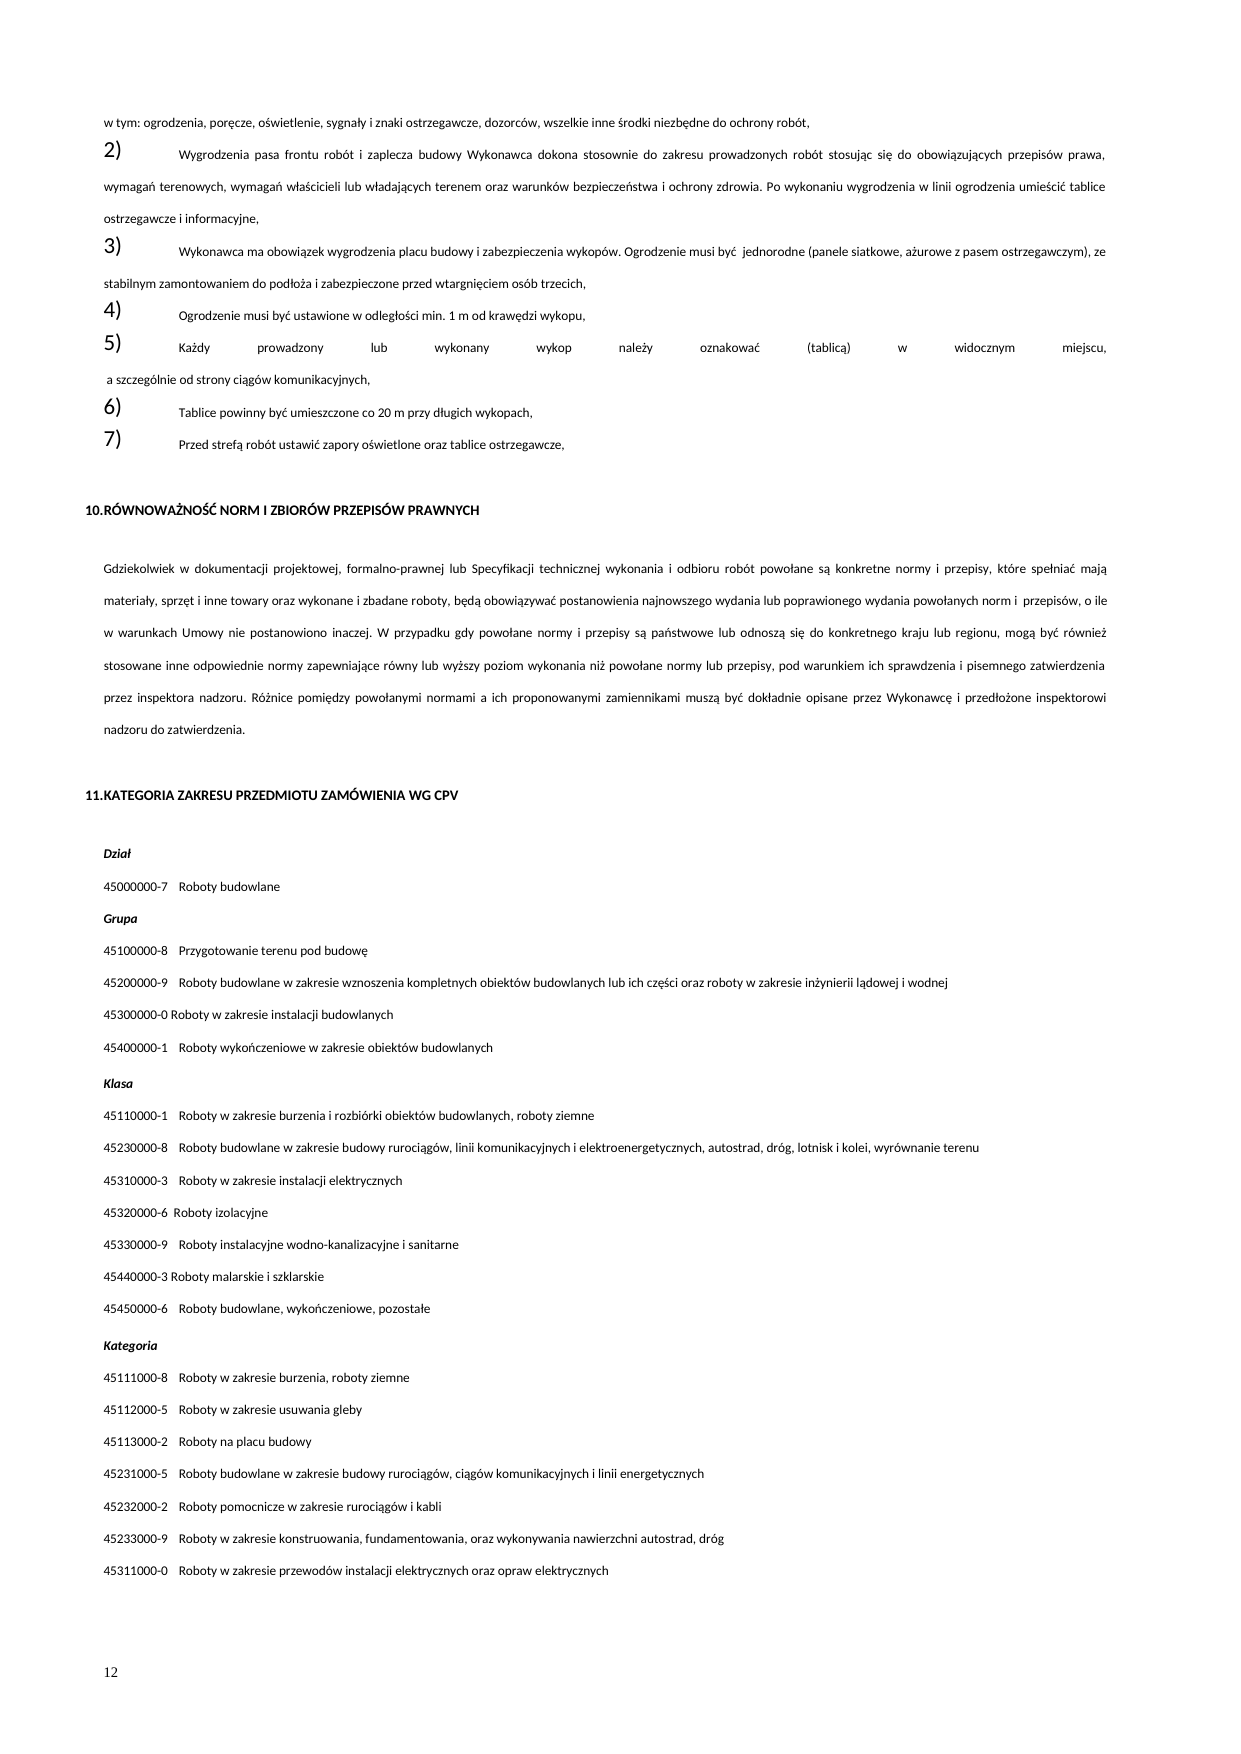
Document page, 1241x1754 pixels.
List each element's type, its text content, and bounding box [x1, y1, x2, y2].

text 45233000-9 Roboty w zakresie konstruowania, fundamentowania, oraz wykonywania nawierzchni autostrad, dróg [103, 1518, 1107, 1546]
text 45100000-8 Przygotowanie terenu pod budowę [103, 931, 1107, 959]
list Przed strefą robót ustawić zapory oświetlone oraz tablice ostrzegawcze, [103, 424, 1107, 452]
text Grupa [103, 898, 1107, 926]
list Ogrodzenie musi być ustawione w odległości min. 1 m od krawędzi wykopu, [103, 296, 1107, 324]
text 45111000-8 Roboty w zakresie burzenia, roboty ziemne [103, 1357, 1107, 1385]
text 45330000-9 Roboty instalacyjne wodno-kanalizacyjne i sanitarne [103, 1224, 1107, 1252]
text Klasa [103, 1063, 1107, 1092]
text 45300000-0 Roboty w zakresie instalacji budowlanych [103, 995, 1107, 1023]
text Dział [103, 834, 1107, 862]
text Kategoria [103, 1325, 1107, 1353]
text 45110000-1 Roboty w zakresie burzenia i rozbiórki obiektów budowlanych, roboty ziemne [103, 1096, 1107, 1124]
text 45310000-3 Roboty w zakresie instalacji elektrycznych [103, 1160, 1107, 1188]
list Wykonawca ma obowiązek wygrodzenia placu budowy i zabezpieczenia wykopów. Ogrodzenie musi być jednorodne (panele siatkowe, ażurowe z pasem ostrzegawczym), ze stabilnym zamontowaniem do podłoża i zabezpieczone przed wtargnięciem osób trzecich, [103, 231, 1107, 291]
text 45311000-0 Roboty w zakresie przewodów instalacji elektrycznych oraz opraw elektrycznych [103, 1551, 1107, 1578]
text 45440000-3 Roboty malarskie i szklarskie [103, 1257, 1107, 1285]
text 45232000-2 Roboty pomocnicze w zakresie rurociągów i kabli [103, 1486, 1107, 1514]
text 45230000-8 Roboty budowlane w zakresie budowy rurociągów, linii komunikacyjnych i elektroenergetycznych, autostrad, dróg, lotnisk i kolei, wyrównanie terenu [103, 1128, 1107, 1156]
list Każdy prowadzony lub wykonany wykop należy oznakować (tablicą) w widocznym miejscu, a szczególnie od strony ciągów komunikacyjnych, [103, 328, 1107, 388]
text 45200000-9 Roboty budowlane w zakresie wznoszenia kompletnych obiektów budowlanych lub ich części oraz roboty w zakresie inżynierii lądowej i wodnej [103, 963, 1107, 991]
text 45000000-7 Roboty budowlane [103, 866, 1107, 894]
list Tablice powinny być umieszczone co 20 m przy długich wykopach, [103, 392, 1107, 420]
text Gdziekolwiek w dokumentacji projektowej, formalno-prawnej lub Specyfikacji technicznej wykonania i odbioru robót powołane są konkretne normy i przepisy, które spełniać mają materiały, sprzęt i inne towary oraz wykonane i zbadane roboty, będą obowiązywać postanowienia najnowszego wydania lub poprawionego wydania powołanych norm i przepisów, o ile w warunkach Umowy nie postanowiono inaczej. W przypadku gdy powołane normy i przepisy są państwowe lub odnoszą się do konkretnego kraju lub regionu, mogą być również stosowane inne odpowiednie normy zapewniające równy lub wyższy poziom wykonania niż powołane normy lub przepisy, pod warunkiem ich sprawdzenia i pisemnego zatwierdzenia przez inspektora nadzoru. Różnice pomiędzy powołanymi normami a ich proponowanymi zamiennikami muszą być dokładnie opisane przez Wykonawcę i przedłożone inspektorowi nadzoru do zatwierdzenia. [103, 549, 1107, 738]
text KATEGORIA ZAKRESU PRZEDMIOTU ZAMÓWIENIA WG CPV [103, 774, 1107, 804]
list Wygrodzenia pasa frontu robót i zaplecza budowy Wykonawca dokona stosownie do zakresu prowadzonych robót stosując się do obowiązujących przepisów prawa, wymagań terenowych, wymagań właścicieli lub władających terenem oraz warunków bezpieczeństwa i ochrony zdrowia. Po wykonaniu wygrodzenia w linii ogrodzenia umieścić tablice ostrzegawcze i informacyjne, [103, 135, 1107, 227]
text 45450000-6 Roboty budowlane, wykończeniowe, pozostałe [103, 1289, 1107, 1317]
text 45400000-1 Roboty wykończeniowe w zakresie obiektów budowlanych [103, 1027, 1107, 1055]
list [103, 102, 1107, 131]
text RÓWNOWAŻNOŚĆ NORM I ZBIORÓW PRZEPISÓW PRAWNYCH [103, 489, 1107, 519]
text 45320000-6 Roboty izolacyjne [103, 1192, 1107, 1220]
text 45231000-5 Roboty budowlane w zakresie budowy rurociągów, ciągów komunikacyjnych i linii energetycznych [103, 1454, 1107, 1482]
text 45112000-5 Roboty w zakresie usuwania gleby [103, 1389, 1107, 1418]
text 45113000-2 Roboty na placu budowy [103, 1422, 1107, 1450]
